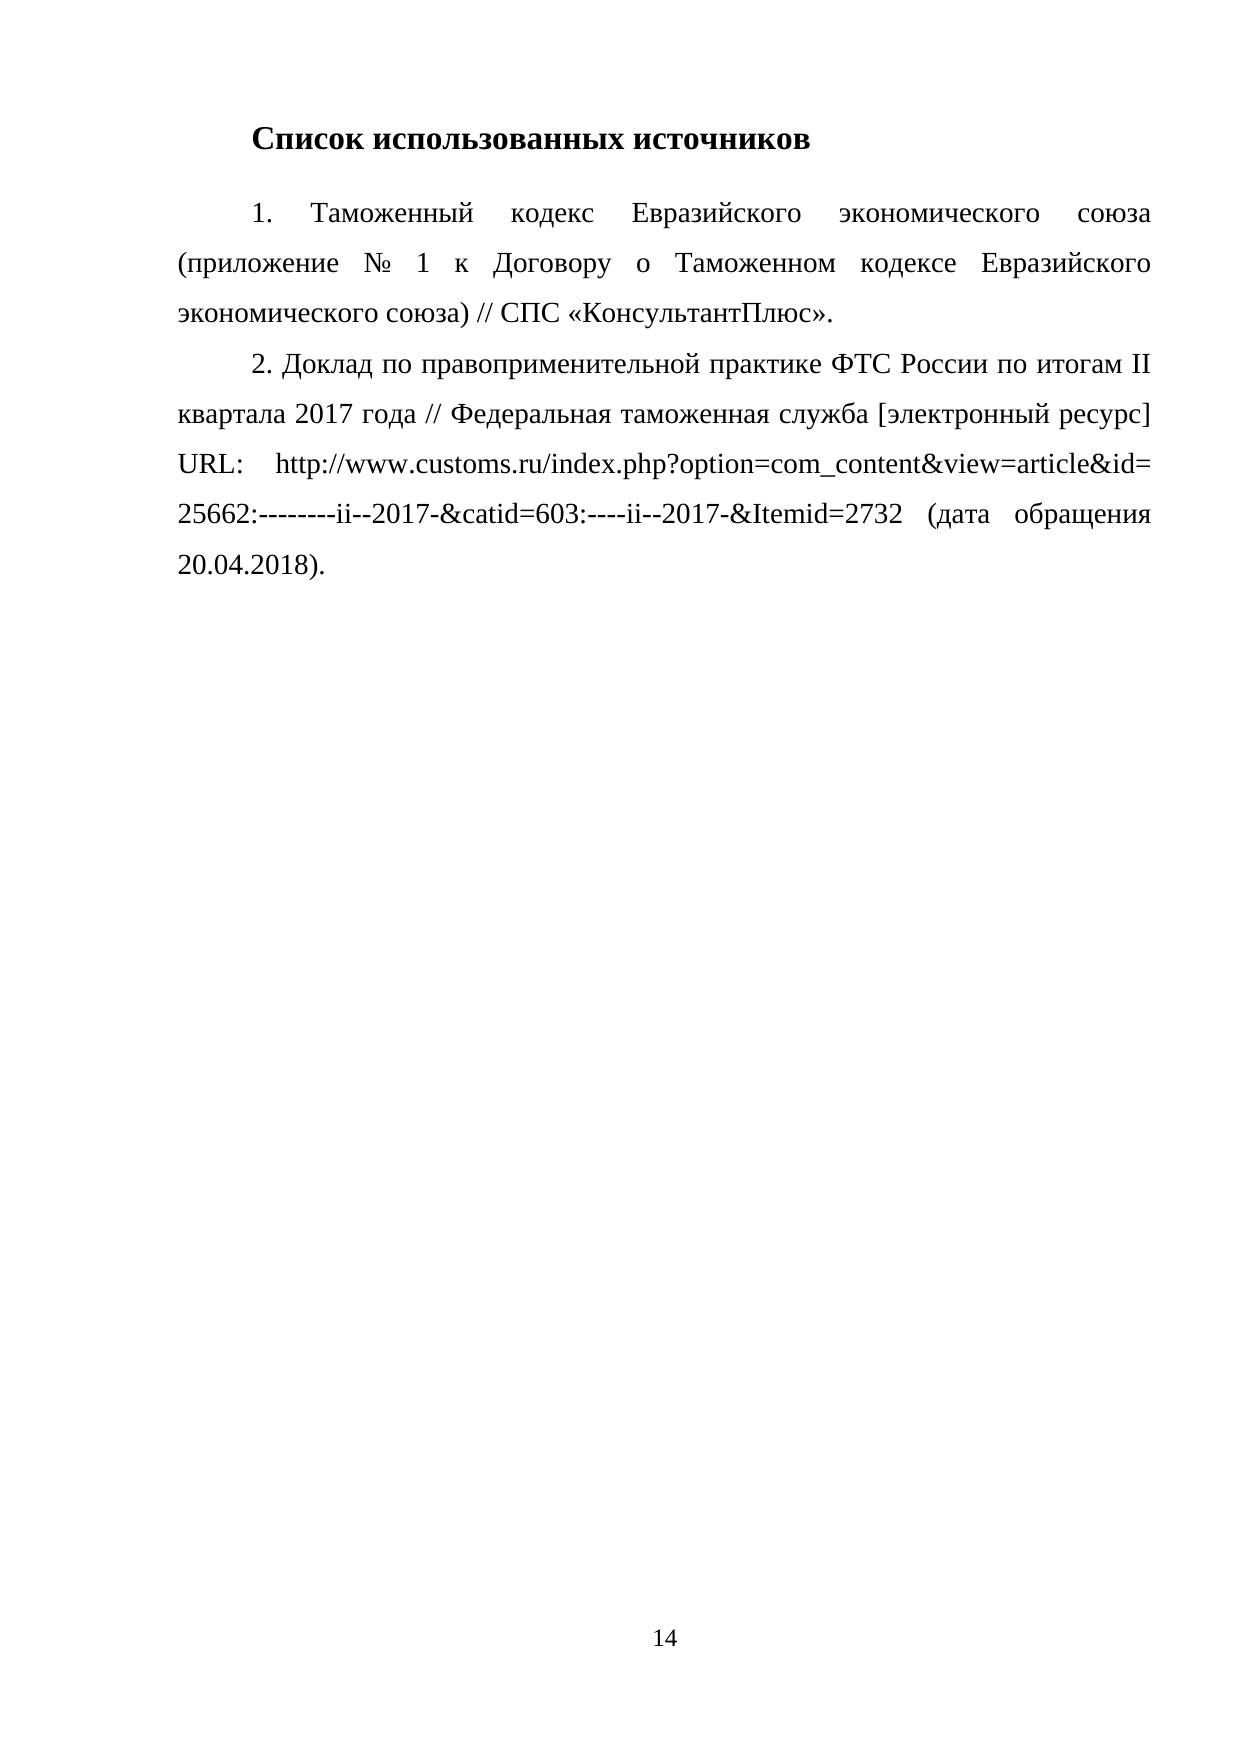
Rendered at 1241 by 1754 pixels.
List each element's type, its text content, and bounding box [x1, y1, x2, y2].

subtitle Список использованных источников [177, 118, 1152, 156]
text 2. Доклад по правоприменительной практике ФТС России по итогам II квартала 2017 года // Федеральная таможенная служба [электронный ресурс] URL: http://www.customs.ru/index.php?option=com_content&view=article&id= 25662:--------ii--2017-&catid=603:----ii--2017-&Itemid=2732 (дата обращения 20.04.2018). [177, 346, 1152, 581]
text 1. Таможенный кодекс Евразийского экономического союза (приложение № 1 к Договору о Таможенном кодексе Евразийского экономического союза) // СПС «КонсультантПлюс». [177, 195, 1152, 329]
